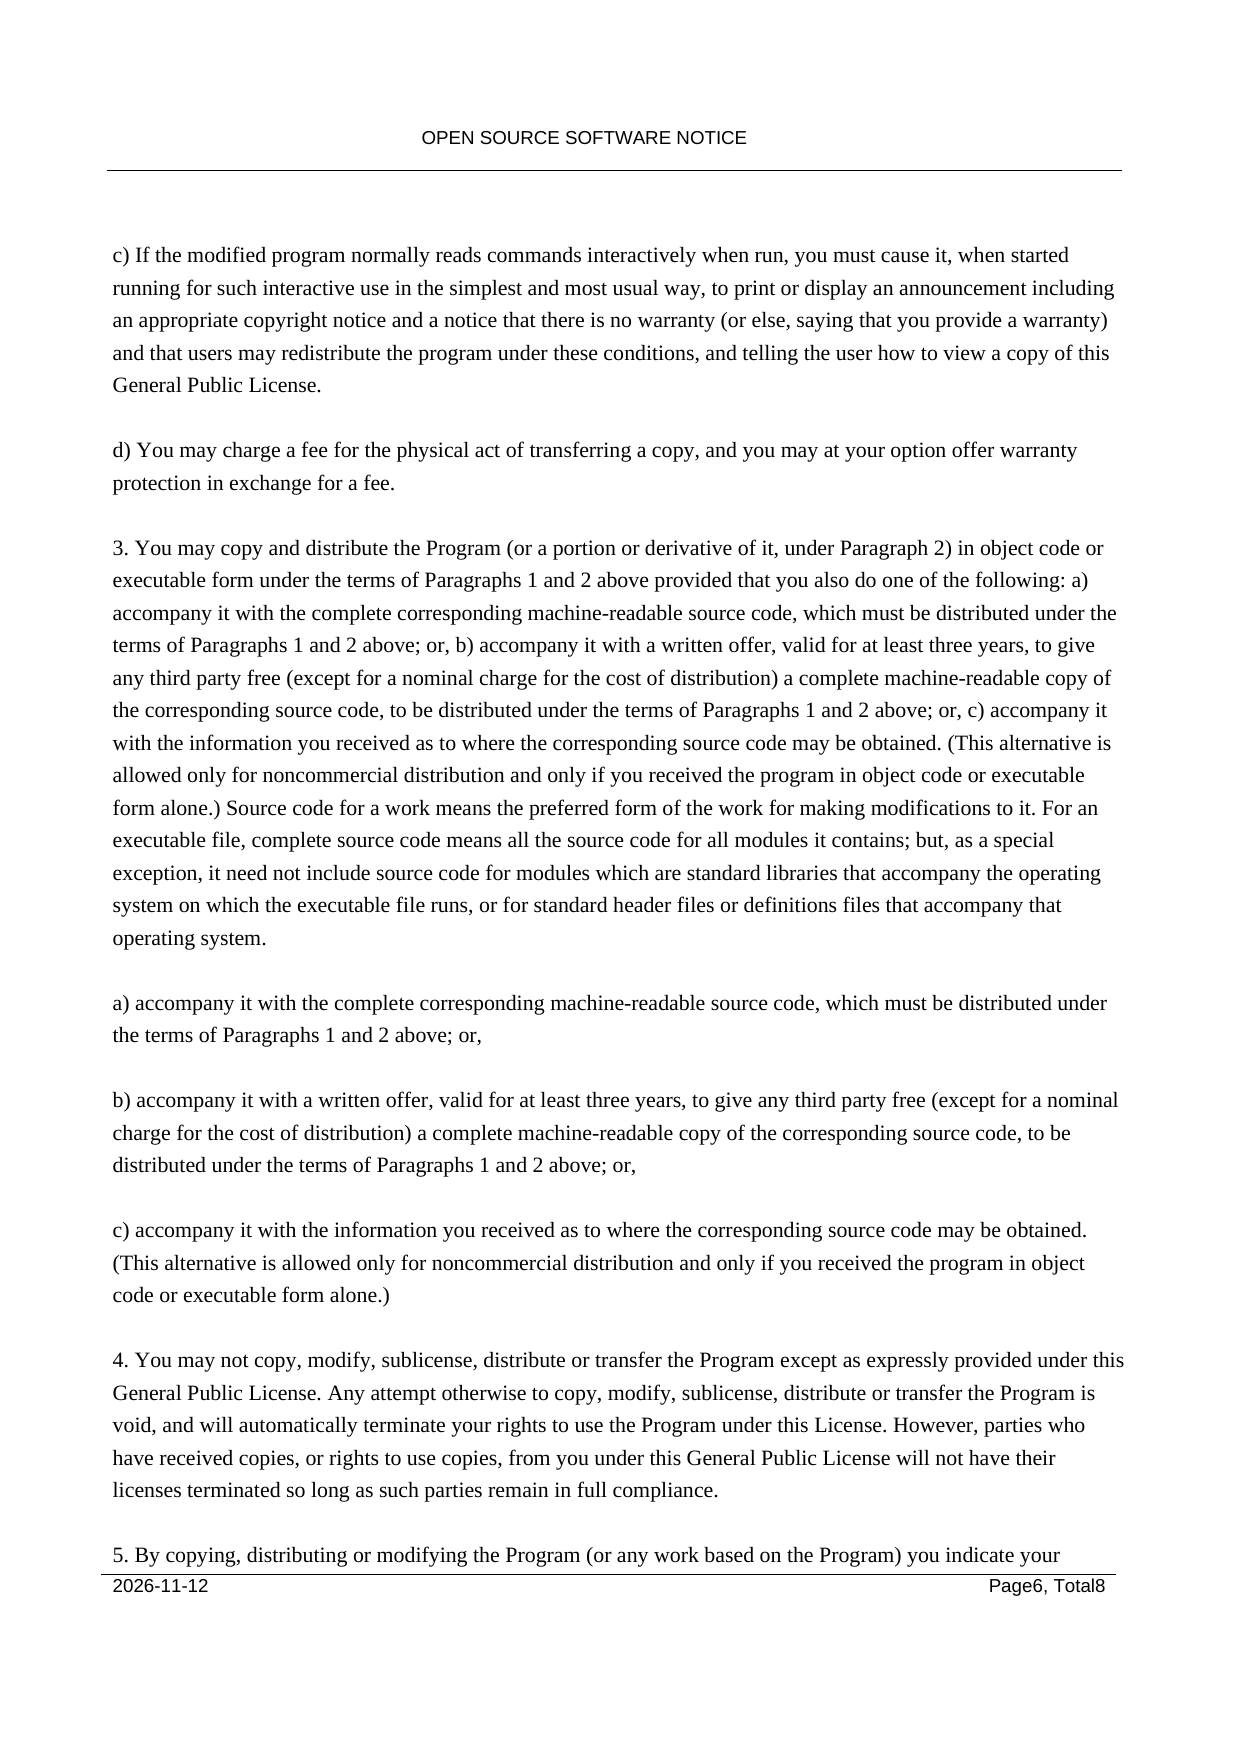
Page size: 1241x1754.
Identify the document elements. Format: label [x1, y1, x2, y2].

text [112, 206, 1128, 1571]
